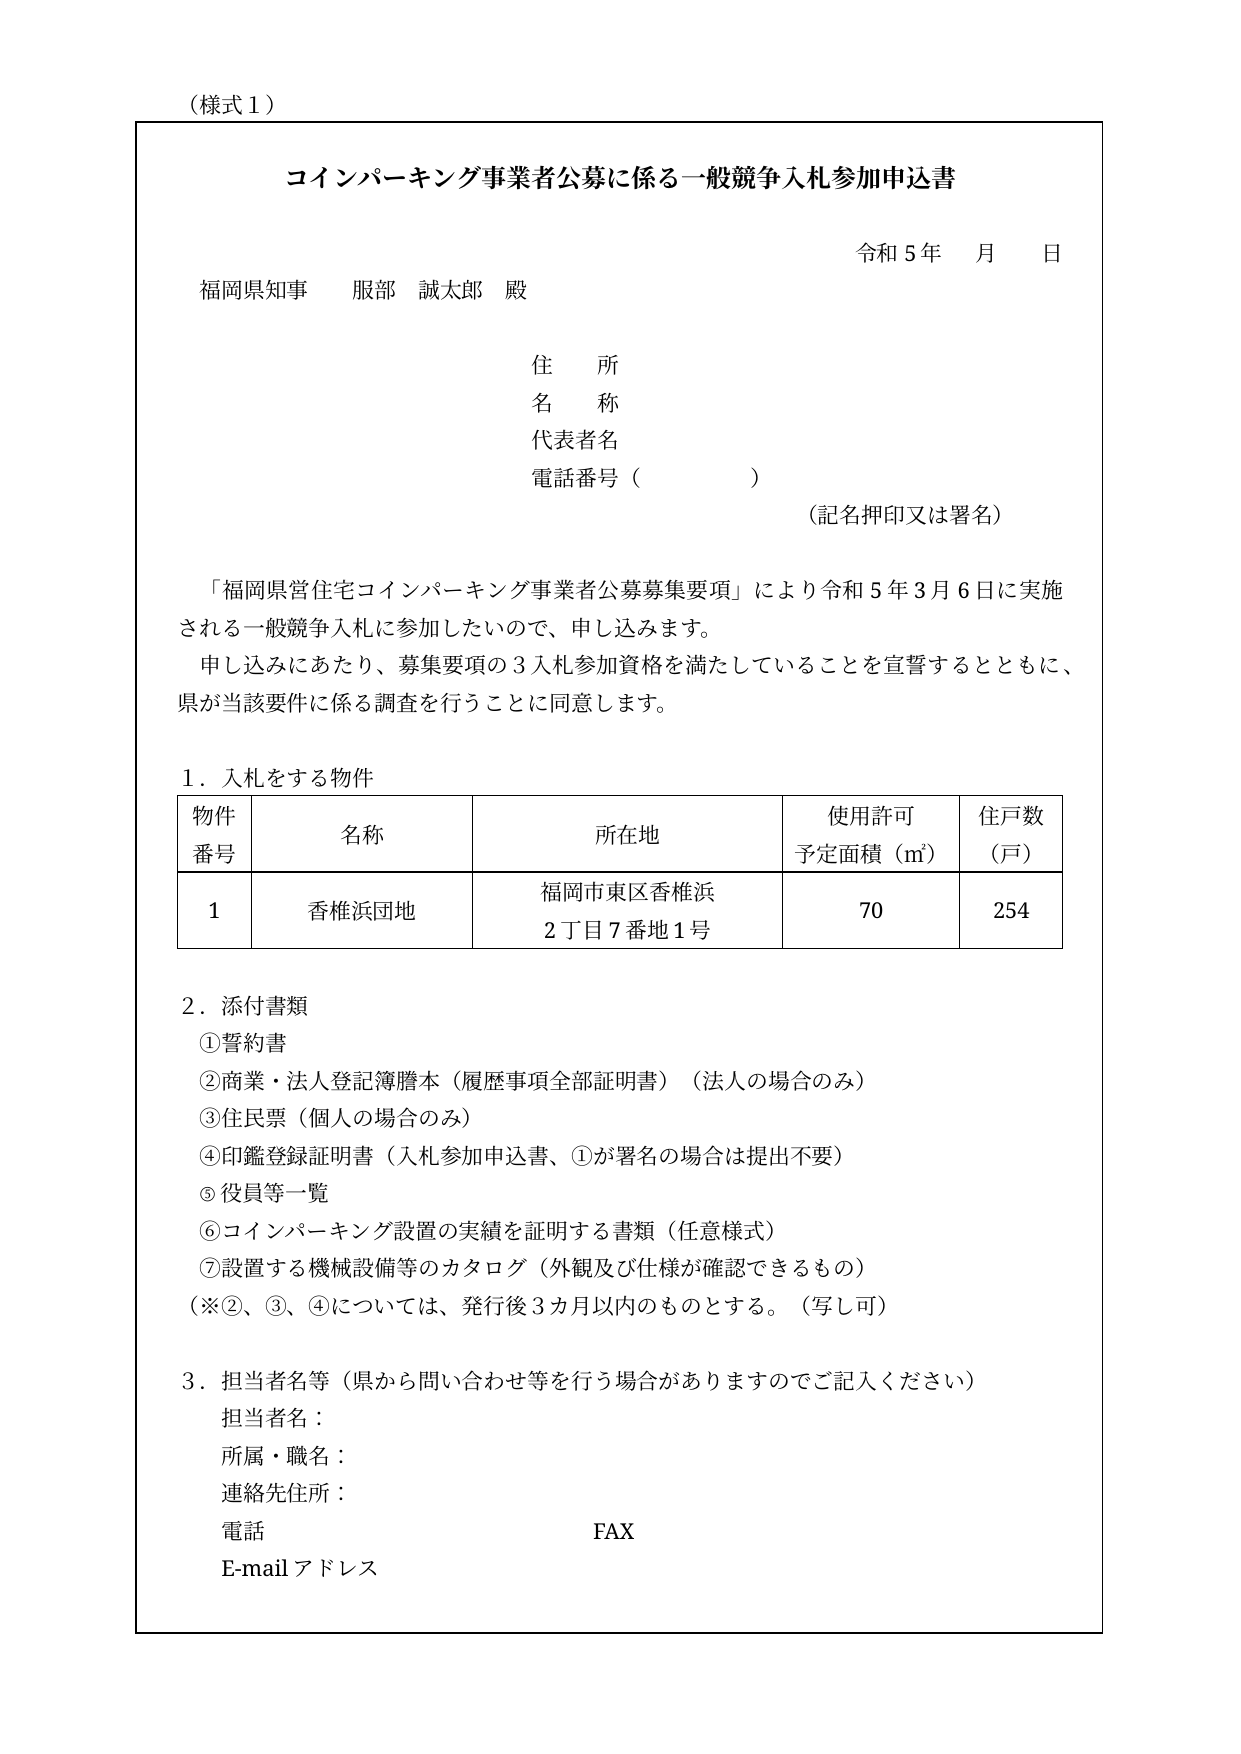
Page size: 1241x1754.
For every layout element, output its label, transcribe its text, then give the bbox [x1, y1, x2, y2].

text 代表者名 [177, 420, 1063, 458]
text １．入札をする物件 [177, 758, 1063, 795]
text 住 所 [177, 345, 1063, 383]
text ⑦設置する機械設備等のカタログ（外観及び仕様が確認できるもの） [177, 1248, 1063, 1286]
text 電話番号（ ） [177, 458, 1063, 495]
text ①誓約書 [177, 1023, 1063, 1061]
text ⑤役員等一覧 [177, 1173, 1063, 1211]
table_header 使用許可 予定面積（㎡） [783, 796, 959, 871]
text E-mailアドレス [177, 1548, 1063, 1586]
text 所属・職名： [177, 1436, 1063, 1473]
text ⑥コインパーキング設置の実績を証明する書類（任意様式） [177, 1211, 1063, 1248]
text （※②、③、④については、発行後３カ月以内のものとする。（写し可） [177, 1286, 1063, 1323]
table_cell 福岡市東区香椎浜 2丁目7番地1号 [473, 873, 782, 947]
text ④印鑑登録証明書（入札参加申込書、①が署名の場合は提出不要） [177, 1136, 1063, 1173]
table_header 住戸数 （戸） [960, 796, 1062, 871]
text 福岡県知事 服部 誠太郎 殿 [177, 270, 1063, 308]
table_cell 香椎浜団地 [252, 873, 472, 947]
text 連絡先住所： [177, 1473, 1063, 1511]
table_cell 70 [783, 873, 959, 947]
text コインパーキング事業者公募に係る一般競争入札参加申込書 [177, 158, 1063, 195]
text 申し込みにあたり、募集要項の３入札参加資格を満たしていることを宣誓するとともに、県が当該要件に係る調査を行うことに同意します。 [177, 645, 1063, 720]
text ③住民票（個人の場合のみ） [177, 1098, 1063, 1136]
text 名 称 [177, 383, 1063, 420]
table_header 名称 [252, 796, 472, 871]
text 電話 FAX [177, 1511, 1063, 1548]
table_cell 1 [178, 873, 251, 947]
text ２．添付書類 [177, 986, 1063, 1023]
text ３．担当者名等（県から問い合わせ等を行う場合がありますのでご記入ください） [177, 1361, 1063, 1398]
text （記名押印又は署名） [177, 495, 1063, 533]
text 令和 5年 月 日 [177, 233, 1063, 270]
table_cell 254 [960, 873, 1062, 947]
text ②商業・法人登記簿謄本（履歴事項全部証明書）（法人の場合のみ） [177, 1061, 1063, 1098]
text 「福岡県営住宅コインパーキング事業者公募募集要項」により令和5年3月6日に実施される一般競争入札に参加したいので、申し込みます。 [177, 570, 1063, 645]
text 担当者名： [177, 1398, 1063, 1436]
table_header 物件 番号 [178, 796, 251, 871]
table_header 所在地 [473, 796, 782, 871]
